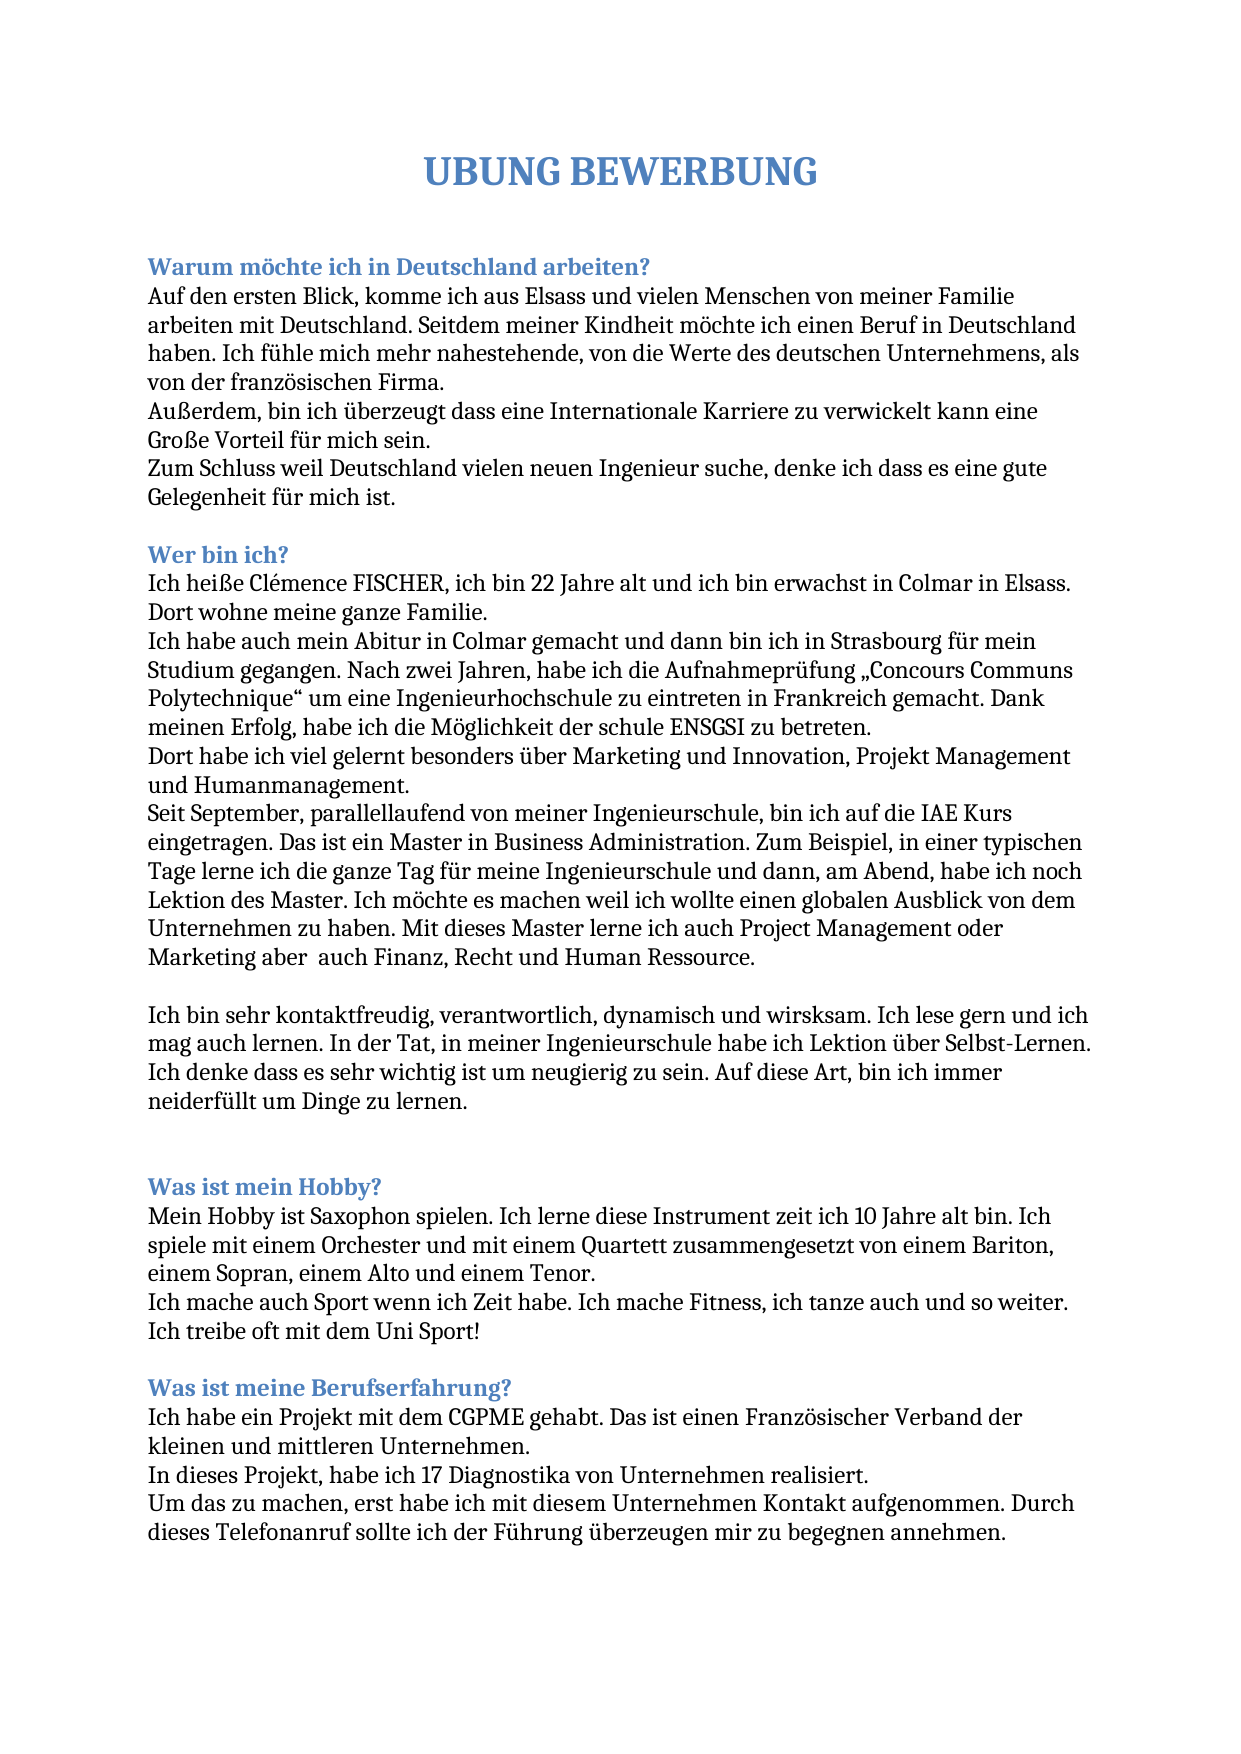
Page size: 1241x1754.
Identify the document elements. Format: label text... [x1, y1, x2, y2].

text Wer bin ich? [148, 541, 1093, 569]
text Was ist meine Berufserfahrung? [148, 1374, 1093, 1403]
text Was ist mein Hobby? [148, 1173, 1093, 1202]
text UBUNG BEWERBUNG [148, 148, 1093, 196]
text Außerdem, bin ich überzeugt dass eine Internationale Karriere zu verwickelt kann eine Große Vorteil für mich sein. [148, 397, 1093, 454]
text Seit September, parallellaufend von meiner Ingenieurschule, bin ich auf die IAE Kurs eingetragen. Das ist ein Master in Business Administration. Zum Beispiel, in einer typischen Tage lerne ich die ganze Tag für meine Ingenieurschule und dann, am Abend, habe ich noch Lektion des Master. Ich möchte es machen weil ich wollte einen globalen Ausblick von dem Unternehmen zu haben. Mit dieses Master lerne ich auch Project Management oder Marketing aber auch Finanz, Recht und Human Ressource. [148, 799, 1093, 972]
text Dort habe ich viel gelernt besonders über Marketing und Innovation, Projekt Management und Humanmanagement. [148, 742, 1093, 799]
text Ich heiße Clémence FISCHER, ich bin 22 Jahre alt und ich bin erwachst in Colmar in Elsass. Dort wohne meine ganze Familie. Ich habe auch mein Abitur in Colmar gemacht und dann bin ich in Strasbourg für mein Studium gegangen. Nach zwei Jahren, habe ich die Aufnahmeprüfung „Concours Communs Polytechnique“ um eine Ingenieurhochschule zu eintreten in Frankreich gemacht. Dank meinen Erfolg, habe ich die Möglichkeit der schule ENSGSI zu betreten. [148, 569, 1093, 742]
text Um das zu machen, erst habe ich mit diesem Unternehmen Kontakt aufgenommen. Durch dieses Telefonanruf sollte ich der Führung überzeugen mir zu begegnen annehmen. [148, 1489, 1093, 1547]
text Zum Schluss weil Deutschland vielen neuen Ingenieur suche, denke ich dass es eine gute Gelegenheit für mich ist. [148, 454, 1093, 512]
text Mein Hobby ist Saxophon spielen. Ich lerne diese Instrument zeit ich 10 Jahre alt bin. Ich spiele mit einem Orchester und mit einem Quartett zusammengesetzt von einem Bariton, einem Sopran, einem Alto und einem Tenor. [148, 1202, 1093, 1288]
text Ich habe ein Projekt mit dem CGPME gehabt. Das ist einen Französischer Verband der kleinen und mittleren Unternehmen. [148, 1403, 1093, 1461]
text Ich bin sehr kontaktfreudig, verantwortlich, dynamisch und wirsksam. Ich lese gern und ich mag auch lernen. In der Tat, in meiner Ingenieurschule habe ich Lektion über Selbst-Lernen. Ich denke dass es sehr wichtig ist um neugierig zu sein. Auf diese Art, bin ich immer neiderfüllt um Dinge zu lernen. [148, 1001, 1093, 1116]
text Ich mache auch Sport wenn ich Zeit habe. Ich mache Fitness, ich tanze auch und so weiter. Ich treibe oft mit dem Uni Sport! [148, 1288, 1093, 1346]
text Warum möchte ich in Deutschland arbeiten? Auf den ersten Blick, komme ich aus Elsass und vielen Menschen von meiner Familie arbeiten mit Deutschland. Seitdem meiner Kindheit möchte ich einen Beruf in Deutschland haben. Ich fühle mich mehr nahestehende, von die Werte des deutschen Unternehmens, als von der französischen Firma. [148, 253, 1093, 397]
text In dieses Projekt, habe ich 17 Diagnostika von Unternehmen realisiert. [148, 1461, 1093, 1489]
